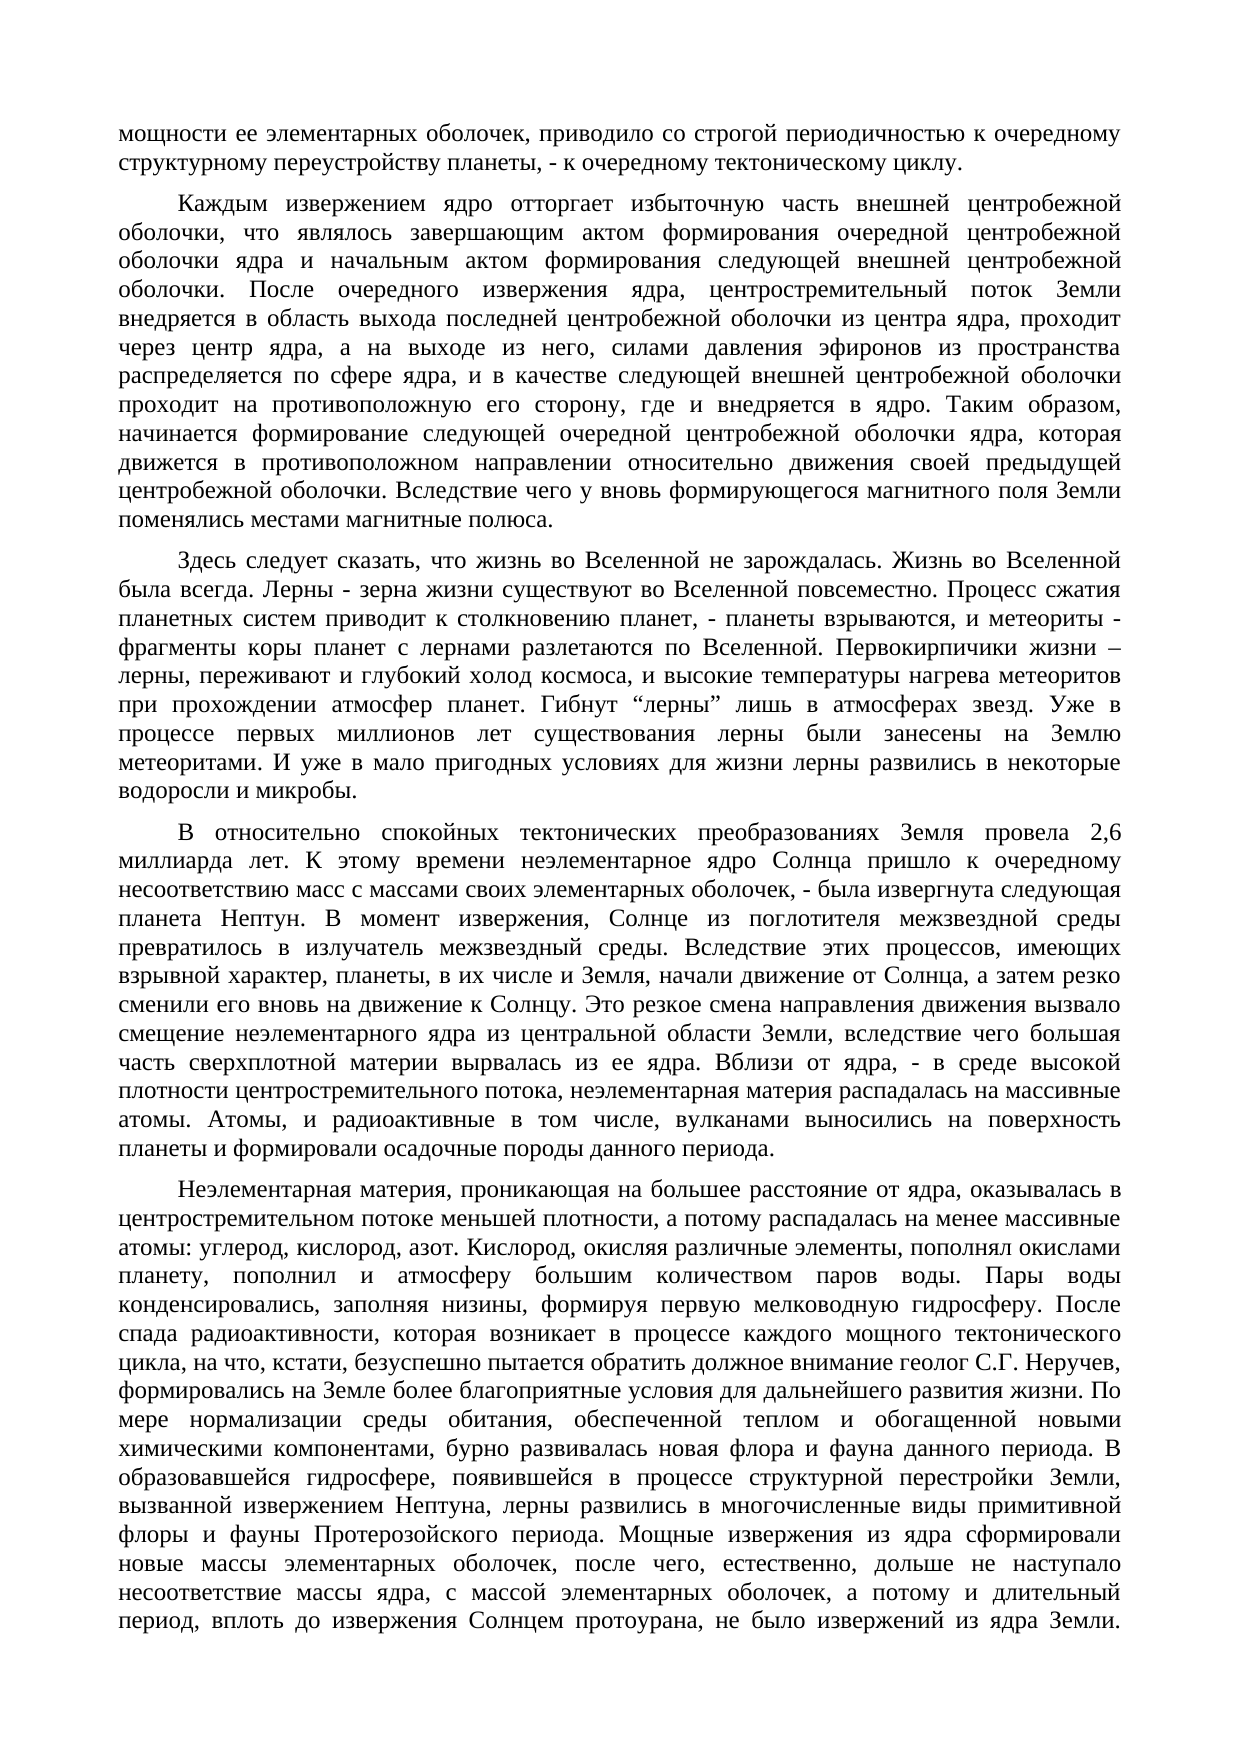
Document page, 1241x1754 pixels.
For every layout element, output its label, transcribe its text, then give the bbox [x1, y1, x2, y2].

text В относительно спокойных тектонических преобразованиях Земля провела 2,6 миллиарда лет. К этому времени неэлементарное ядро Солнца пришло к очередному несоответствию масс с массами своих элементарных оболочек, - была извергнута следующая планета Нептун. В момент извержения, Солнце из поглотителя межзвездной среды превратилось в излучатель межзвездный среды. Вследствие этих процессов, имеющих взрывной характер, планеты, в их числе и Земля, начали движение от Солнца, а затем резко сменили его вновь на движение к Солнцу. Это резкое смена направления движения вызвало смещение неэлементарного ядра из центральной области Земли, вследствие чего большая часть сверхплотной материи вырвалась из ее ядра. Вблизи от ядра, - в среде высокой плотности центростремительного потока, неэлементарная материя распадалась на массивные атомы. Атомы, и радиоактивные в том числе, вулканами выносились на поверхность планеты и формировали осадочные породы данного периода. [118, 817, 1122, 1162]
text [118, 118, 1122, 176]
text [118, 1174, 1122, 1634]
text Здесь следует сказать, что жизнь во Вселенной не зарождалась. Жизнь во Вселенной была всегда. Лерны - зерна жизни существуют во Вселенной повсеместно. Процесс сжатия планетных систем приводит к столкновению планет, - планеты взрываются, и метеориты - фрагменты коры планет с лернами разлетаются по Вселенной. Первокирпичики жизни – лерны, переживают и глубокий холод космоса, и высокие температуры нагрева метеоритов при прохождении атмосфер планет. Гибнут “лерны” лишь в атмосферах звезд. Уже в процессе первых миллионов лет существования лерны были занесены на Землю метеоритами. И уже в мало пригодных условиях для жизни лерны развились в некоторые водоросли и микробы. [118, 546, 1122, 804]
text Каждым извержением ядро отторгает избыточную часть внешней центробежной оболочки, что являлось завершающим актом формирования очередной центробежной оболочки ядра и начальным актом формирования следующей внешней центробежной оболочки. После очередного извержения ядра, центростремительный поток Земли внедряется в область выхода последней центробежной оболочки из центра ядра, проходит через центр ядра, а на выходе из него, силами давления эфиронов из пространства распределяется по сфере ядра, и в качестве следующей внешней центробежной оболочки проходит на противоположную его сторону, где и внедряется в ядро. Таким образом, начинается формирование следующей очередной центробежной оболочки ядра, которая движется в противоположном направлении относительно движения своей предыдущей центробежной оболочки. Вследствие чего у вновь формирующегося магнитного поля Земли поменялись местами магнитные полюса. [118, 188, 1122, 533]
